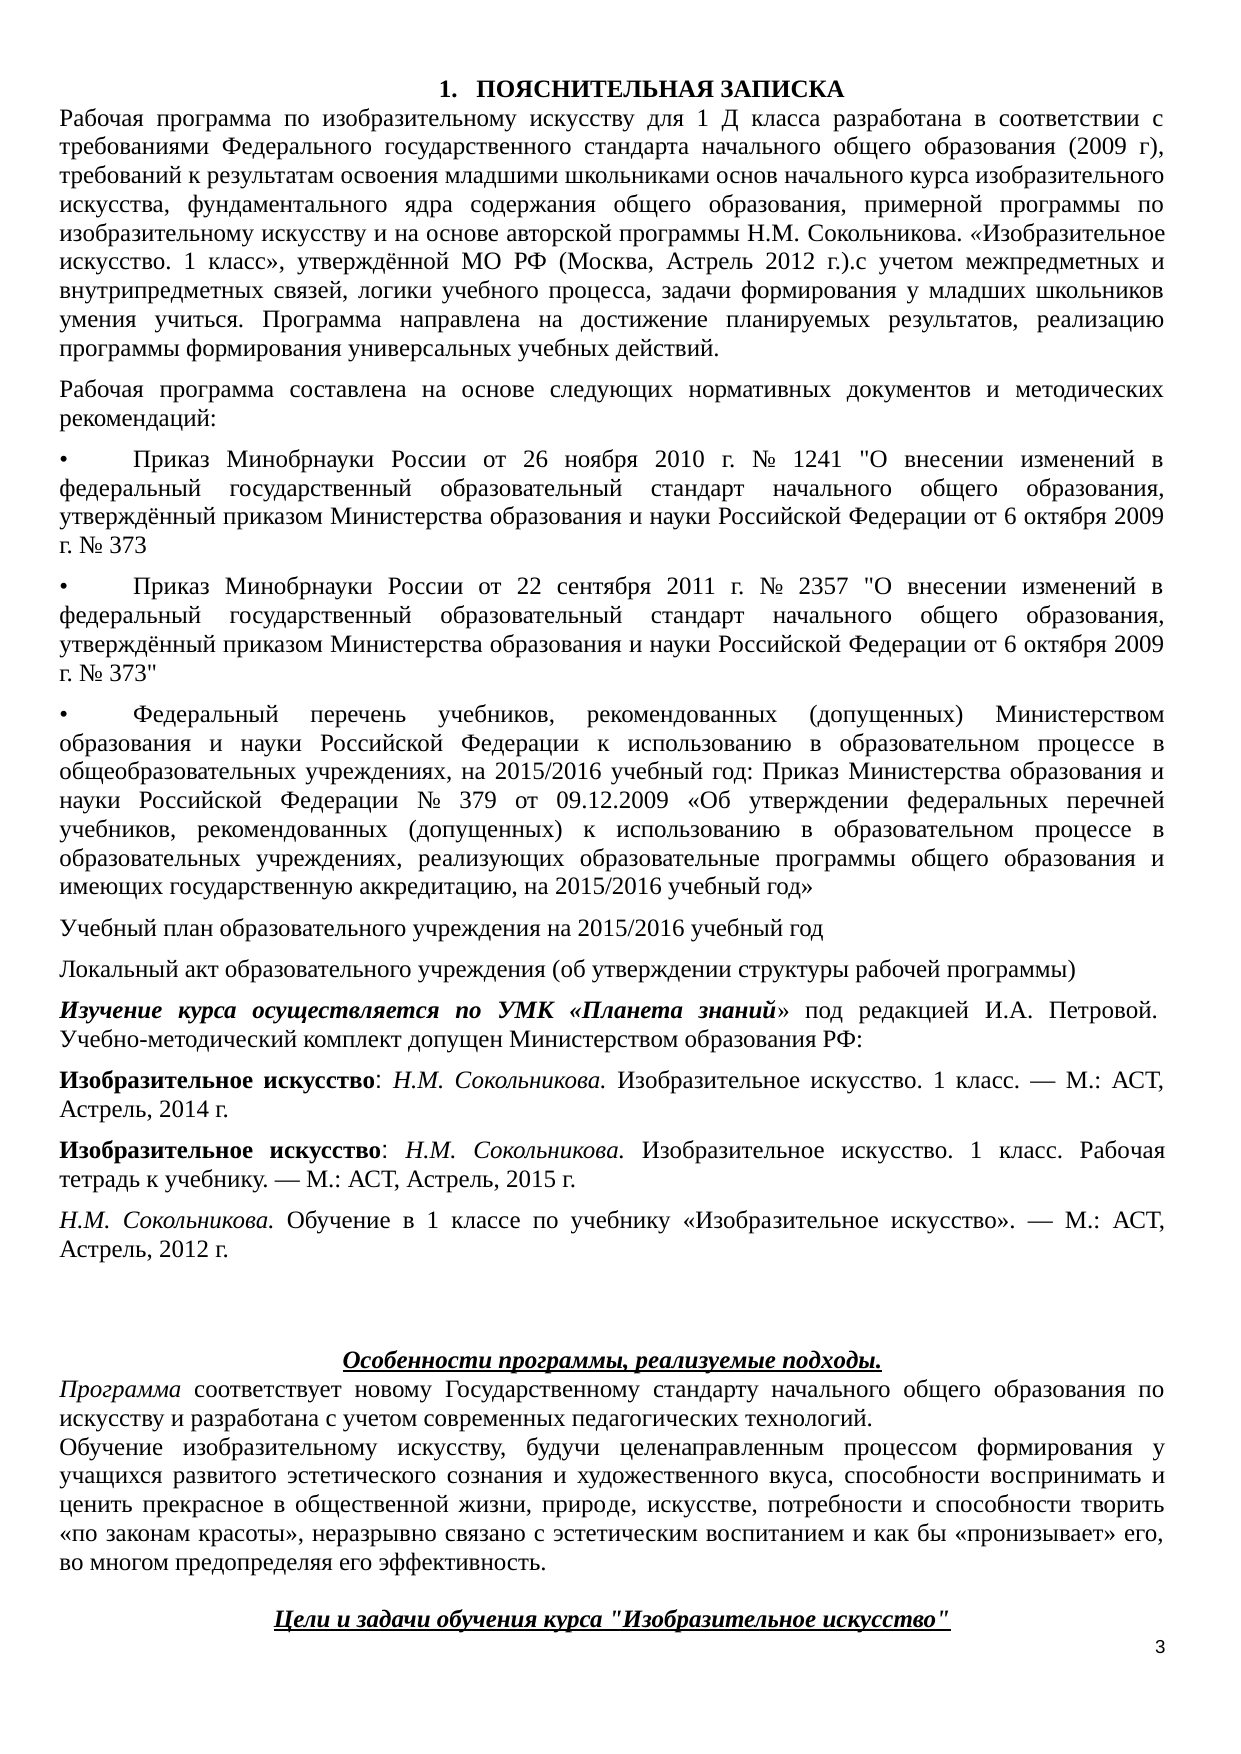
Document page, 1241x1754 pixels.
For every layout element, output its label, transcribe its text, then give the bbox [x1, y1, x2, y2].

text • Приказ Минобрнауки России от 22 сентября 2011 г. № 2357 "О внесении изменений в федеральный государственный образовательный стандарт начального общего образования, утверждённый приказом Министерства образования и науки Российской Федерации от 6 октября 2009 г. № 373" [59, 571, 1165, 686]
text Н.М. Сокольникова. Обучение в 1 классе по учебнику «Изобразительное искусство». — М.: АСТ, Астрель, 2012 г. [59, 1205, 1165, 1263]
list ПОЯСНИТЕЛЬНАЯ ЗАПИСКА [118, 74, 1165, 103]
text Обучение изобразительному искусству, будучи целенаправленным процессом формирования у учащихся развитого эстетического сознания и художественного вкуса, способности воспринимать и ценить прекрасное в общественной жизни, природе, искусстве, потребности и способности творить «по законам красоты», неразрывно связано с эстетическим воспитанием и как бы «пронизывает» его, во многом предопределяя его эффективность. [59, 1432, 1165, 1575]
text Изучение курса осуществляется по УМК «Планета знаний» под редакцией И.А. Петровой. Учебно-методический комплект допущен Министерством образования РФ: [59, 995, 1165, 1053]
text • Федеральный перечень учебников, рекомендованных (допущенных) Министерством образования и науки Российской Федерации к использованию в образовательном процессе в общеобразовательных учреждениях, на 2015/2016 учебный год: Приказ Министерства образования и науки Российской Федерации № 379 от 09.12.2009 «Об утверждении федеральных перечней учебников, рекомендованных (допущенных) к использованию в образовательном процессе в образовательных учреждениях, реализующих образовательные программы общего образования и имеющих государственную аккредитацию, на 2015/2016 учебный год» [59, 699, 1165, 900]
text • Приказ Минобрнауки России от 26 ноября 2010 г. № 1241 "О внесении изменений в федеральный государственный образовательный стандарт начального общего образования, утверждённый приказом Министерства образования и науки Российской Федерации от 6 октября 2009 г. № 373 [59, 444, 1165, 559]
text Изобразительное искусство: Н.М. Сокольникова. Изобразительное искусство. 1 класс. Рабочая тетрадь к учебнику. — М.: АСТ, Астрель, 2015 г. [59, 1135, 1165, 1193]
text Учебный план образовательного учреждения на 2015/2016 учебный год [59, 913, 1165, 941]
text Цели и задачи обучения курса "Изобразительное искусство" [59, 1604, 1165, 1633]
text Особенности программы, реализуемые подходы. [59, 1345, 1165, 1374]
text Локальный акт образовательного учреждения (об утверждении структуры рабочей программы) [59, 954, 1165, 983]
text Изобразительное искусство: Н.М. Сокольникова. Изобразительное искусство. 1 класс. — М.: АСТ, Астрель, 2014 г. [59, 1065, 1165, 1123]
text Рабочая программа составлена на основе следующих нормативных документов и методических рекомендаций: [59, 374, 1165, 431]
text Программа соответствует новому Государственному стандарту начального общего образования по искусству и разработана с учетом современных педагогических технологий. [59, 1374, 1165, 1432]
text Рабочая программа по изобразительному искусству для 1 Д класса разработана в соответствии с требованиями Федерального государственного стандарта начального общего образования (2009 г), требований к результатам освоения младшими школьниками основ начального курса изобразительного искусства, фундаментального ядра содержания общего образования, примерной программы по изобразительному искусству и на основе авторской программы Н.М. Сокольникова. «Изобразительное искусство. 1 класс», утверждённой МО РФ (Москва, Астрель 2012 г.).с учетом межпредметных и внутрипредметных связей, логики учебного процесса, задачи формирования у младших школьников умения учиться. Программа направлена на достижение планируемых результатов, реализацию программы формирования универсальных учебных действий. [59, 103, 1165, 361]
